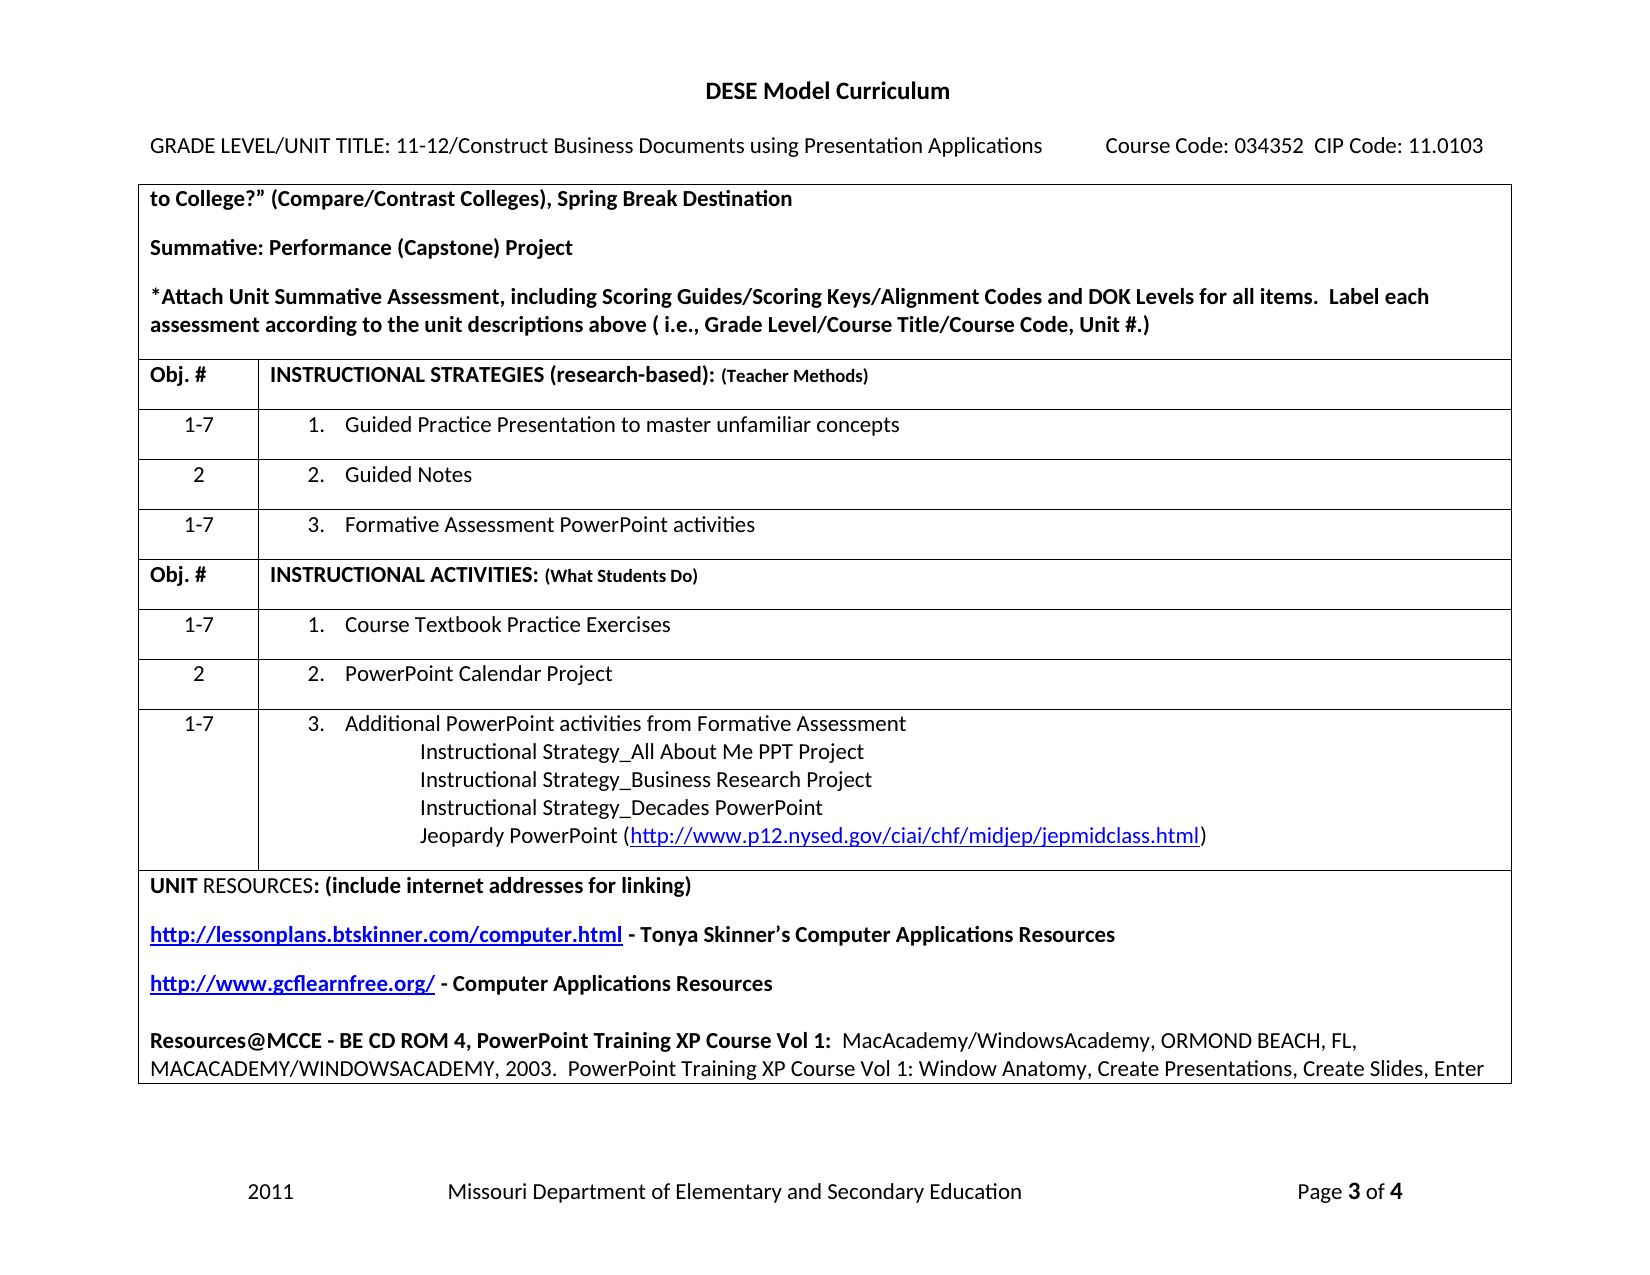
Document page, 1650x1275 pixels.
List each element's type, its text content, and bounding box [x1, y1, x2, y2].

table_cell Guided Practice Presentation to master unfamiliar concepts [259, 410, 1511, 459]
table_cell INSTRUCTIONAL STRATEGIES (research-based): (Teacher Methods) [259, 360, 1511, 409]
table_cell PowerPoint Calendar Project [259, 660, 1511, 708]
table_cell 1-7 [139, 410, 258, 459]
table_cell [139, 871, 1511, 1082]
table_cell 1-7 [139, 710, 258, 870]
table_cell 2 [139, 660, 258, 708]
table_cell 1-7 [139, 610, 258, 658]
table_cell Obj. # [139, 560, 258, 609]
table_cell Guided Notes [259, 460, 1511, 509]
table_cell Course Textbook Practice Exercises [259, 610, 1511, 658]
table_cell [139, 185, 1511, 359]
table_cell Additional PowerPoint activities from Formative Assessment Instructional Strategy_All About Me PPT Project Instructional Strategy_Business Research Project Instructional Strategy_Decades PowerPoint Jeopardy PowerPoint (http://www.p12.nysed.gov/ciai/chf/midjep/jepmidclass.html) [259, 710, 1511, 870]
table_cell Obj. # [139, 360, 258, 409]
table_cell 2 [139, 460, 258, 509]
table_cell 1-7 [139, 510, 258, 559]
table_cell INSTRUCTIONAL ACTIVITIES: (What Students Do) [259, 560, 1511, 609]
table_cell Formative Assessment PowerPoint activities [259, 510, 1511, 559]
